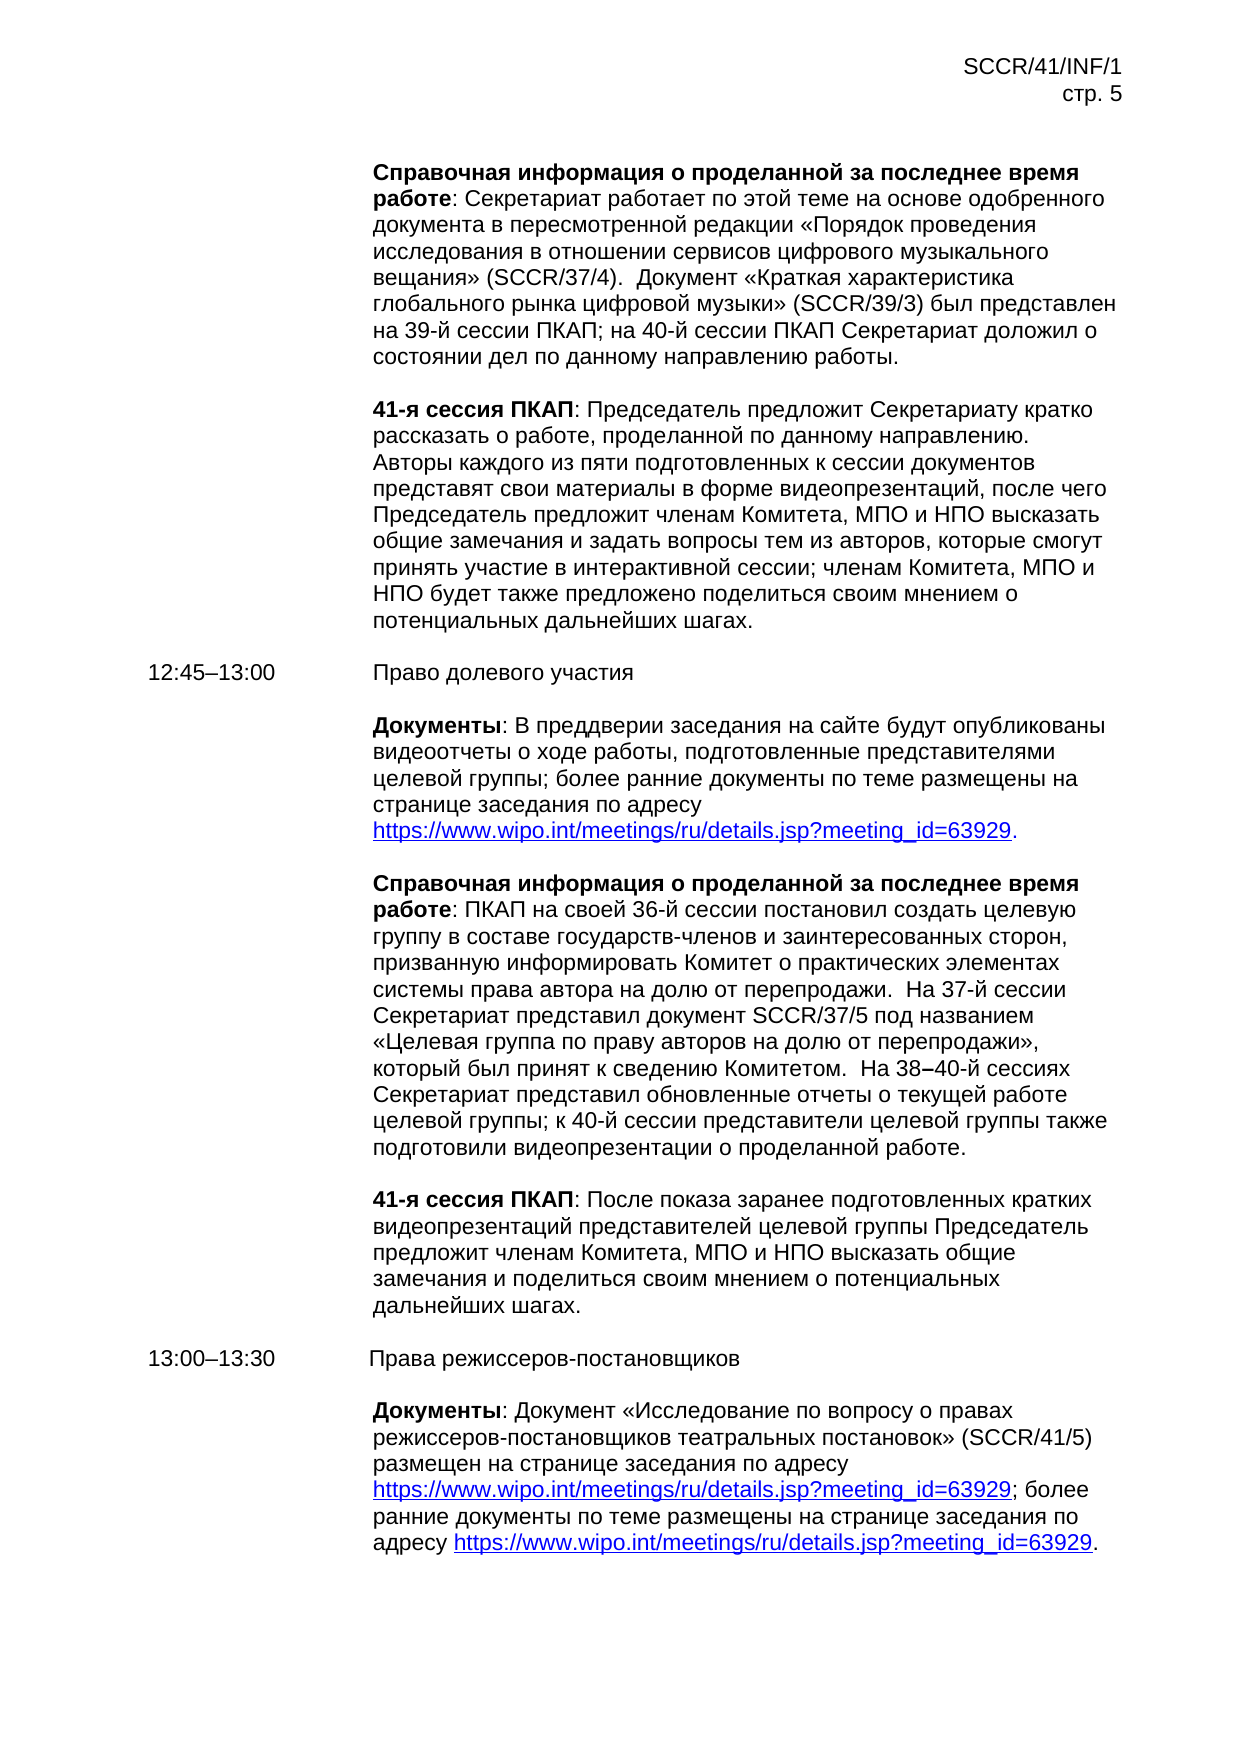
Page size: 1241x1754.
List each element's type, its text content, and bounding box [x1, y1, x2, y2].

text 41-я сессия ПКАП: После показа заранее подготовленных кратких видеопрезентаций представителей целевой группы Председатель предложит членам Комитета, МПО и НПО высказать общие замечания и поделиться своим мнением о потенциальных дальнейших шагах. [373, 1186, 1122, 1318]
text Документы: В преддверии заседания на сайте будут опубликованы видеоотчеты о ходе работы, подготовленные представителями целевой группы; более ранние документы по теме размещены на странице заседания по адресу https://www.wipo.int/meetings/ru/details.jsp?meeting_id=63929. [373, 712, 1122, 844]
text 41-я сессия ПКАП: Председатель предложит Секретариату кратко рассказать о работе, проделанной по данному направлению. Авторы каждого из пяти подготовленных к сессии документов представят свои материалы в форме видеопрезентаций, после чего Председатель предложит членам Комитета, МПО и НПО высказать общие замечания и задать вопросы тем из авторов, которые смогут принять участие в интерактивной сессии; членам Комитета, МПО и НПО будет также предложено поделиться своим мнением о потенциальных дальнейших шагах. [373, 396, 1122, 633]
text Документы: Документ «Исследование по вопросу о правах режиссеров-постановщиков театральных постановок» (SCCR/41/5) размещен на странице заседания по адресу https://www.wipo.int/meetings/ru/details.jsp?meeting_id=63929; более ранние документы по теме размещены на странице заседания по адресу https://www.wipo.int/meetings/ru/details.jsp?meeting_id=63929. [373, 1397, 1122, 1555]
text Справочная информация о проделанной за последнее время работе: ПКАП на своей 36-й сессии постановил создать целевую группу в составе государств-членов и заинтересованных сторон, призванную информировать Комитет о практических элементах системы права автора на долю от перепродажи. На 37-й сессии Секретариат представил документ SCCR/37/5 под названием «Целевая группа по праву авторов на долю от перепродажи», который был принят к сведению Комитетом. На 38–40-й сессиях Секретариат представил обновленные отчеты о текущей работе целевой группы; к 40-й сессии представители целевой группы также подготовили видеопрезентации о проделанной работе. [373, 870, 1122, 1160]
text Справочная информация о проделанной за последнее время работе: Секретариат работает по этой теме на основе одобренного документа в пересмотренной редакции «Порядок проведения исследования в отношении сервисов цифрового музыкального вещания» (SCCR/37/4). Документ «Краткая характеристика глобального рынка цифровой музыки» (SCCR/39/3) был представлен на 39-й сессии ПКАП; на 40-й сессии ПКАП Секретариат доложил о состоянии дел по данному направлению работы. [373, 158, 1122, 369]
text 13:00–13:30 Права режиссеров-постановщиков [148, 1344, 1122, 1371]
text 12:45–13:00 Право долевого участия [148, 659, 1122, 686]
